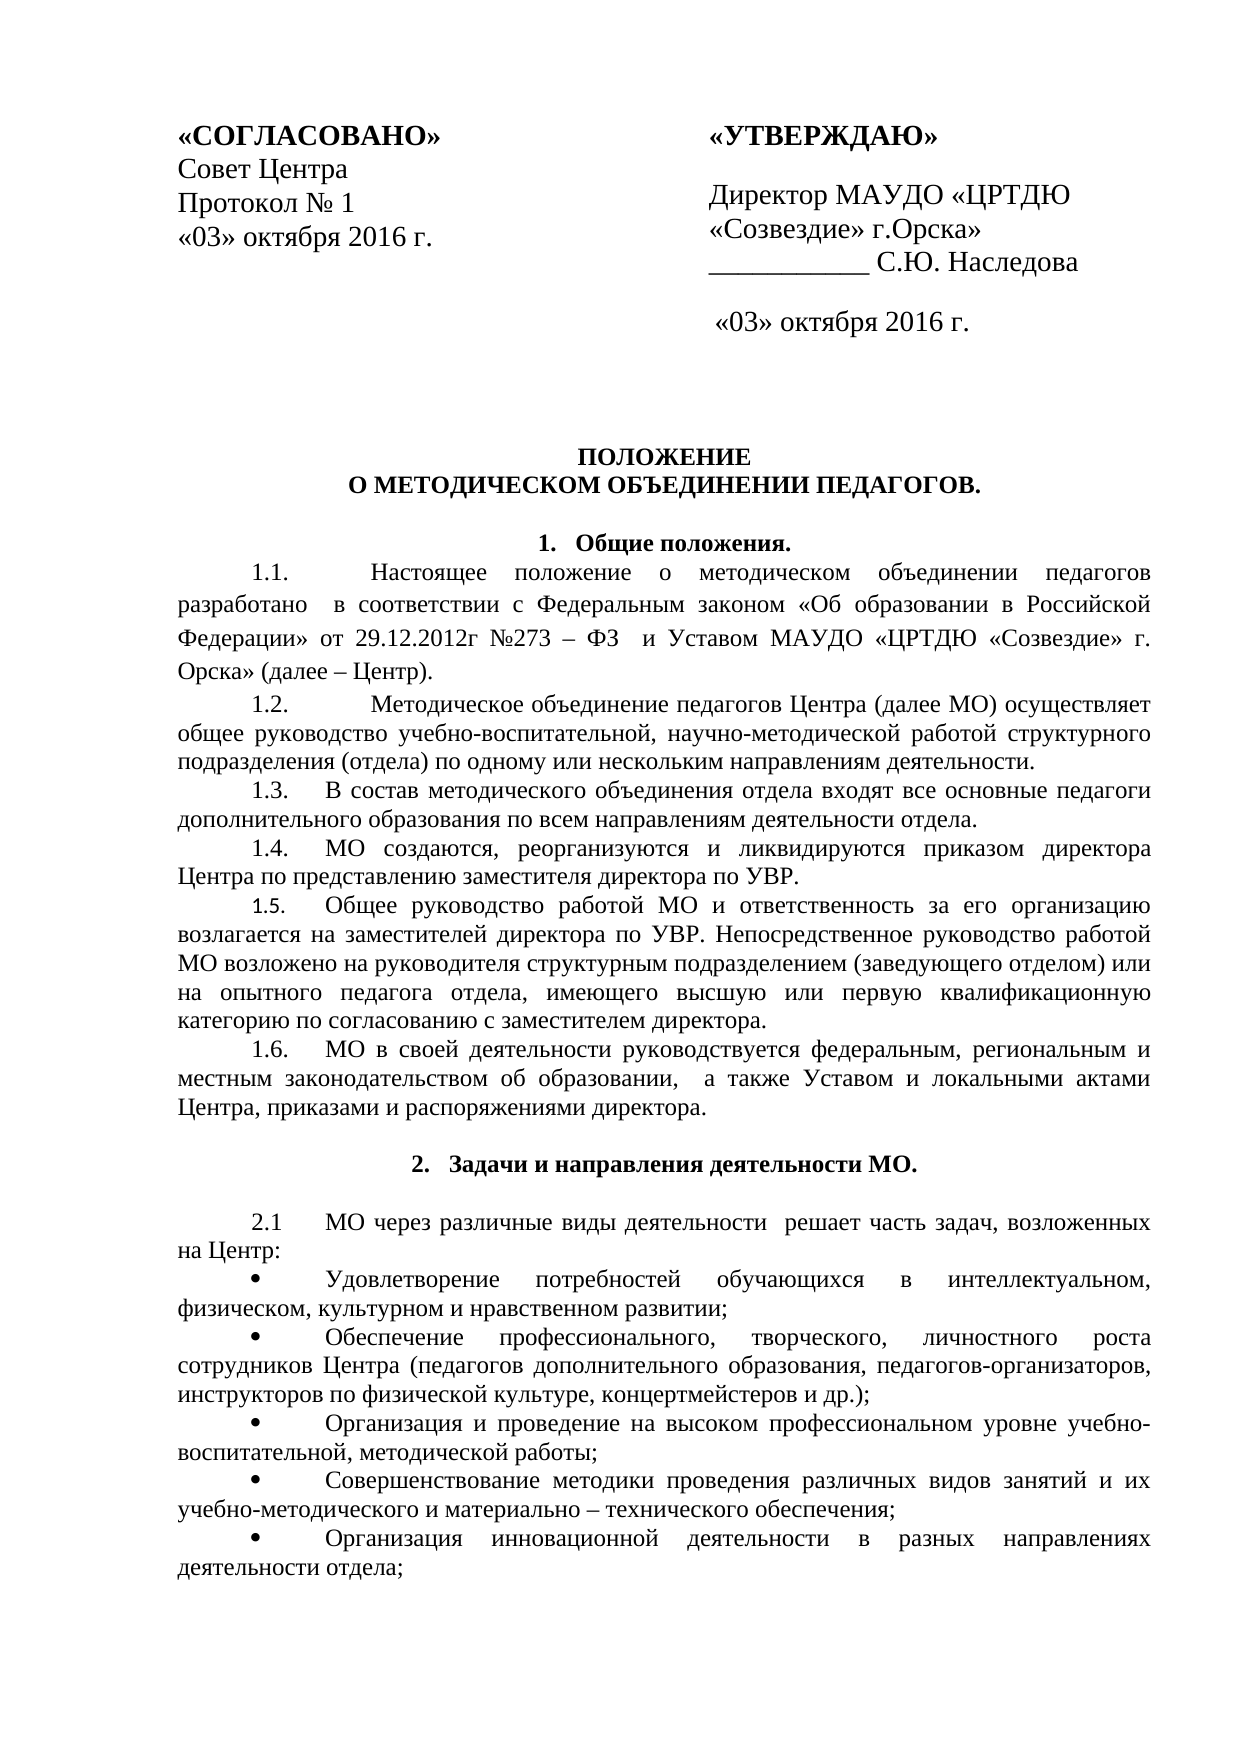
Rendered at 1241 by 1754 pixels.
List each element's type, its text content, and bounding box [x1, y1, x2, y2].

table_header «СОГЛАСОВАНО» Совет Центра Протокол № 1 «03» октября 2016 г. [166, 118, 682, 442]
list Настоящее положение о методическом объединении педагогов разработано в соответствии с Федеральным законом «Об образовании в Российской Федерации» от 29.12.2012г №273 – ФЗ и Уставом МАУДО «ЦРТДЮ «Созвездие» г. Орска» (далее – Центр). [177, 557, 1152, 685]
list МО создаются, реорганизуются и ликвидируются приказом директора Центра по представлению заместителя директора по УВР. [177, 833, 1152, 890]
list Организация и проведение на высоком профессиональном уровне учебно-воспитательной, методической работы; [177, 1408, 1152, 1466]
list Общие положения. [177, 528, 1152, 557]
list МО в своей деятельности руководствуется федеральным, региональным и местным законодательством об образовании, а также Уставом и локальными актами Центра, приказами и распоряжениями директора. [177, 1034, 1152, 1121]
list Организация инновационной деятельности в разных направлениях деятельности отдела; [177, 1523, 1152, 1581]
list Методическое объединение педагогов Центра (далее МО) осуществляет общее руководство учебно-воспитательной, научно-методической работой структурного подразделения (отдела) по одному или нескольким направлениям деятельности. [177, 689, 1152, 775]
list Удовлетворение потребностей обучающихся в интеллектуальном, физическом, культурном и нравственном развитии; [177, 1264, 1152, 1322]
table_header «УТВЕРЖДАЮ» Директор МАУДО «ЦРТДЮ «Созвездие» г.Орска» ___________ С.Ю. Наследова «03» октября 2016 г. [682, 118, 1240, 442]
list Совершенствование методики проведения различных видов занятий и их учебно-методического и материально – технического обеспечения; [177, 1466, 1152, 1523]
list МО через различные виды деятельности решает часть задач, возложенных на Центр: [177, 1207, 1152, 1264]
list Обеспечение профессионального, творческого, личностного роста сотрудников Центра (педагогов дополнительного образования, педагогов-организаторов, инструкторов по физической культуре, концертмейстеров и др.); [177, 1322, 1152, 1408]
list Общее руководство работой МО и ответственность за его организацию возлагается на заместителей директора по УВР. Непосредственное руководство работой МО возложено на руководителя структурным подразделением (заведующего отделом) или на опытного педагога отдела, имеющего высшую или первую квалификационную категорию по согласованию с заместителем директора. [177, 890, 1152, 1034]
list В состав методического объединения отдела входят все основные педагоги дополнительного образования по всем направлениям деятельности отдела. [177, 775, 1152, 833]
text О МЕТОДИЧЕСКОМ ОБЪЕДИНЕНИИ ПЕДАГОГОВ. [177, 470, 1152, 499]
text ПОЛОЖЕНИЕ [177, 442, 1152, 470]
list Задачи и направления деятельности МО. [177, 1149, 1152, 1178]
